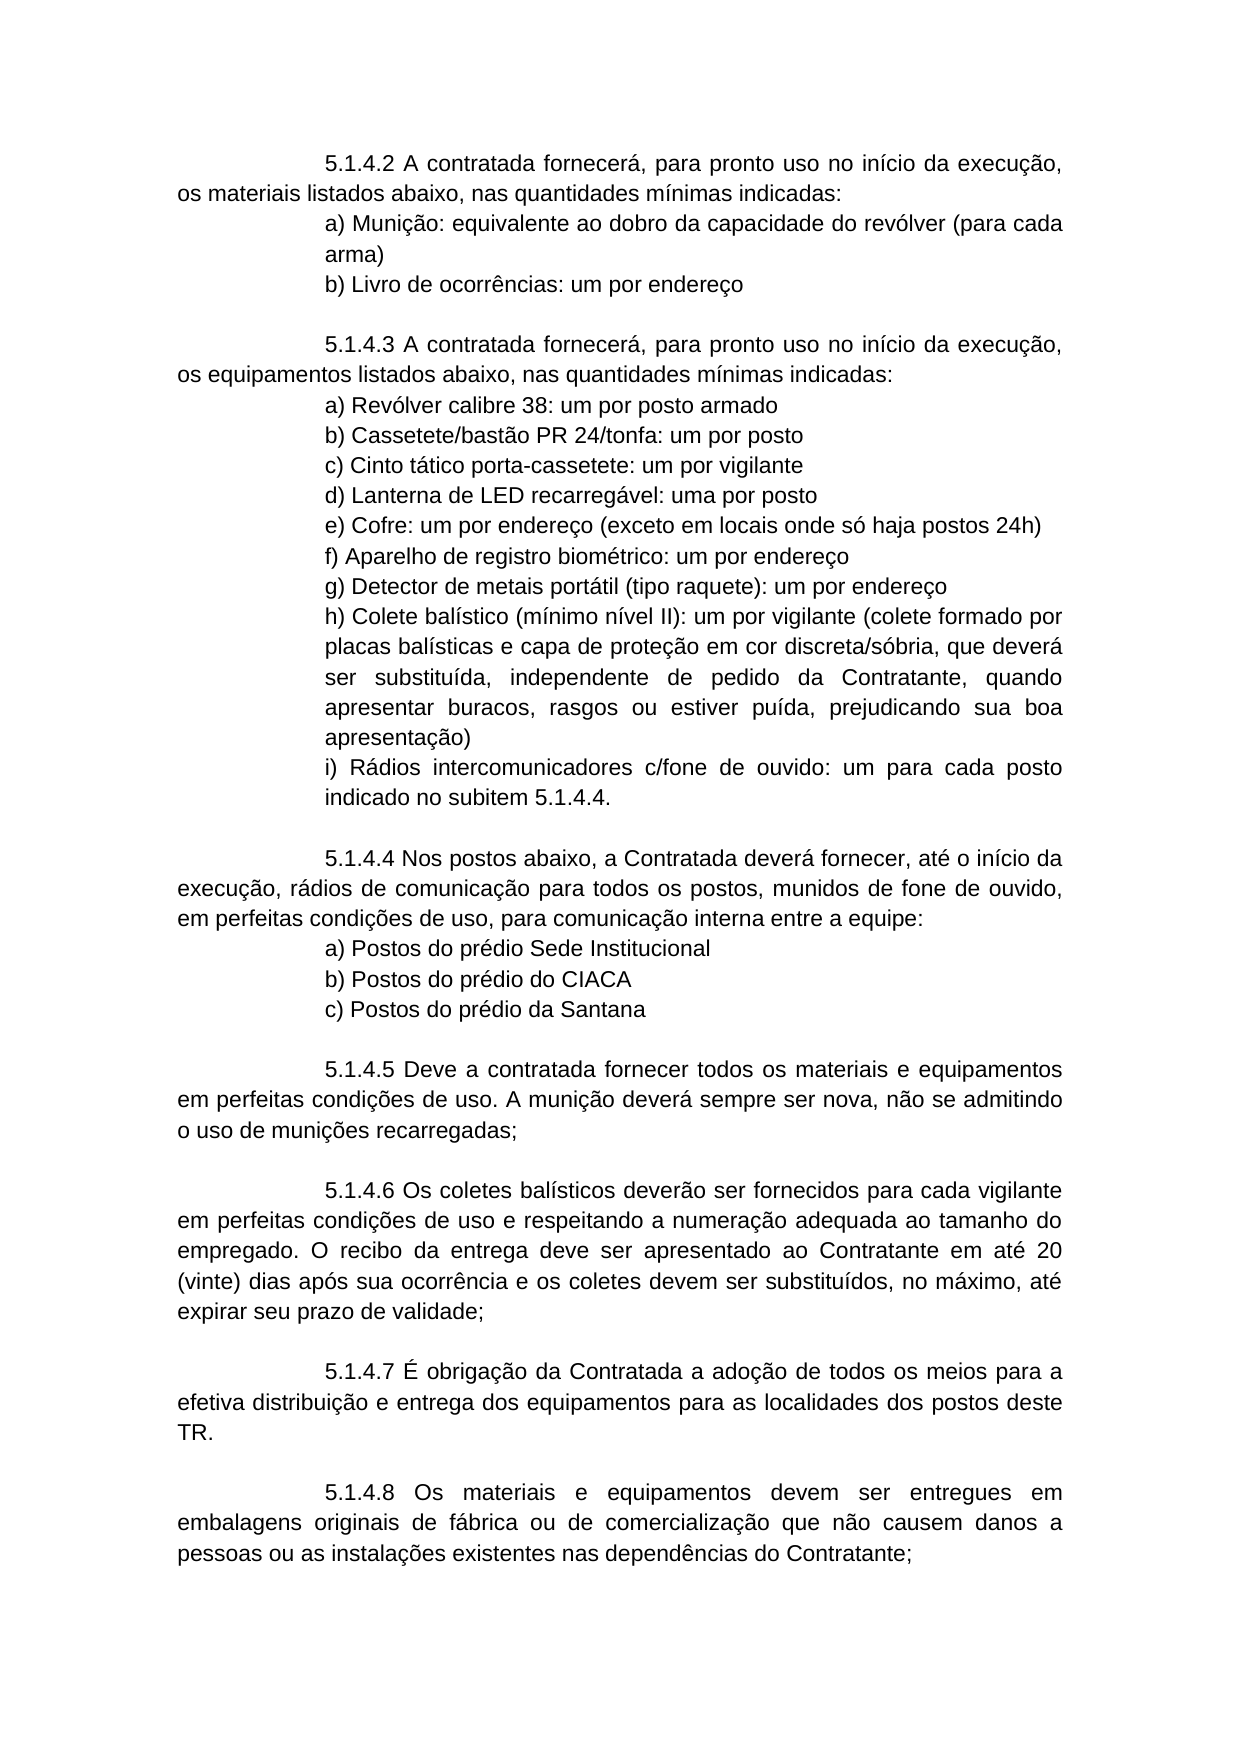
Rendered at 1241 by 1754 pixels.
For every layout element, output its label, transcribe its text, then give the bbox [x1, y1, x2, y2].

text a) Revólver calibre 38: um por posto armado [324, 392, 1063, 418]
text b) Livro de ocorrências: um por endereço [324, 271, 1063, 297]
text f) Aparelho de registro biométrico: um por endereço [324, 543, 1063, 569]
text a) Postos do prédio Sede Institucional [324, 935, 1063, 962]
text c) Postos do prédio da Santana [324, 996, 1063, 1022]
text 5.1.4.5 Deve a contratada fornecer todos os materiais e equipamentos em perfeitas condições de uso. A munição deverá sempre ser nova, não se admitindo o uso de munições recarregadas; [177, 1056, 1063, 1143]
text a) Munição: equivalente ao dobro da capacidade do revólver (para cada arma) [324, 210, 1063, 267]
text i) Rádios intercomunicadores c/fone de ouvido: um para cada posto indicado no subitem 5.1.4.4. [324, 754, 1063, 811]
text c) Cinto tático porta-cassetete: um por vigilante [324, 452, 1063, 478]
text 5.1.4.4 Nos postos abaixo, a Contratada deverá fornecer, até o início da execução, rádios de comunicação para todos os postos, munidos de fone de ouvido, em perfeitas condições de uso, para comunicação interna entre a equipe: [177, 845, 1063, 932]
text 5.1.4.3 A contratada fornecerá, para pronto uso no início da execução, os equipamentos listados abaixo, nas quantidades mínimas indicadas: [177, 331, 1063, 388]
text d) Lanterna de LED recarregável: uma por posto [324, 482, 1063, 509]
text b) Cassetete/bastão PR 24/tonfa: um por posto [324, 422, 1063, 448]
text 5.1.4.7 É obrigação da Contratada a adoção de todos os meios para a efetiva distribuição e entrega dos equipamentos para as localidades dos postos deste TR. [177, 1358, 1063, 1445]
text g) Detector de metais portátil (tipo raquete): um por endereço [324, 573, 1063, 599]
text 5.1.4.8 Os materiais e equipamentos devem ser entregues em embalagens originais de fábrica ou de comercialização que não causem danos a pessoas ou as instalações existentes nas dependências do Contratante; [177, 1479, 1063, 1566]
text b) Postos do prédio do CIACA [324, 966, 1063, 992]
text h) Colete balístico (mínimo nível II): um por vigilante (colete formado por placas balísticas e capa de proteção em cor discreta/sóbria, que deverá ser substituída, independente de pedido da Contratante, quando apresentar buracos, rasgos ou estiver puída, prejudicando sua boa apresentação) [324, 603, 1063, 750]
text 5.1.4.6 Os coletes balísticos deverão ser fornecidos para cada vigilante em perfeitas condições de uso e respeitando a numeração adequada ao tamanho do empregado. O recibo da entrega deve ser apresentado ao Contratante em até 20 (vinte) dias após sua ocorrência e os coletes devem ser substituídos, no máximo, até expirar seu prazo de validade; [177, 1177, 1063, 1324]
text e) Cofre: um por endereço (exceto em locais onde só haja postos 24h) [324, 512, 1063, 539]
text 5.1.4.2 A contratada fornecerá, para pronto uso no início da execução, os materiais listados abaixo, nas quantidades mínimas indicadas: [177, 150, 1063, 207]
